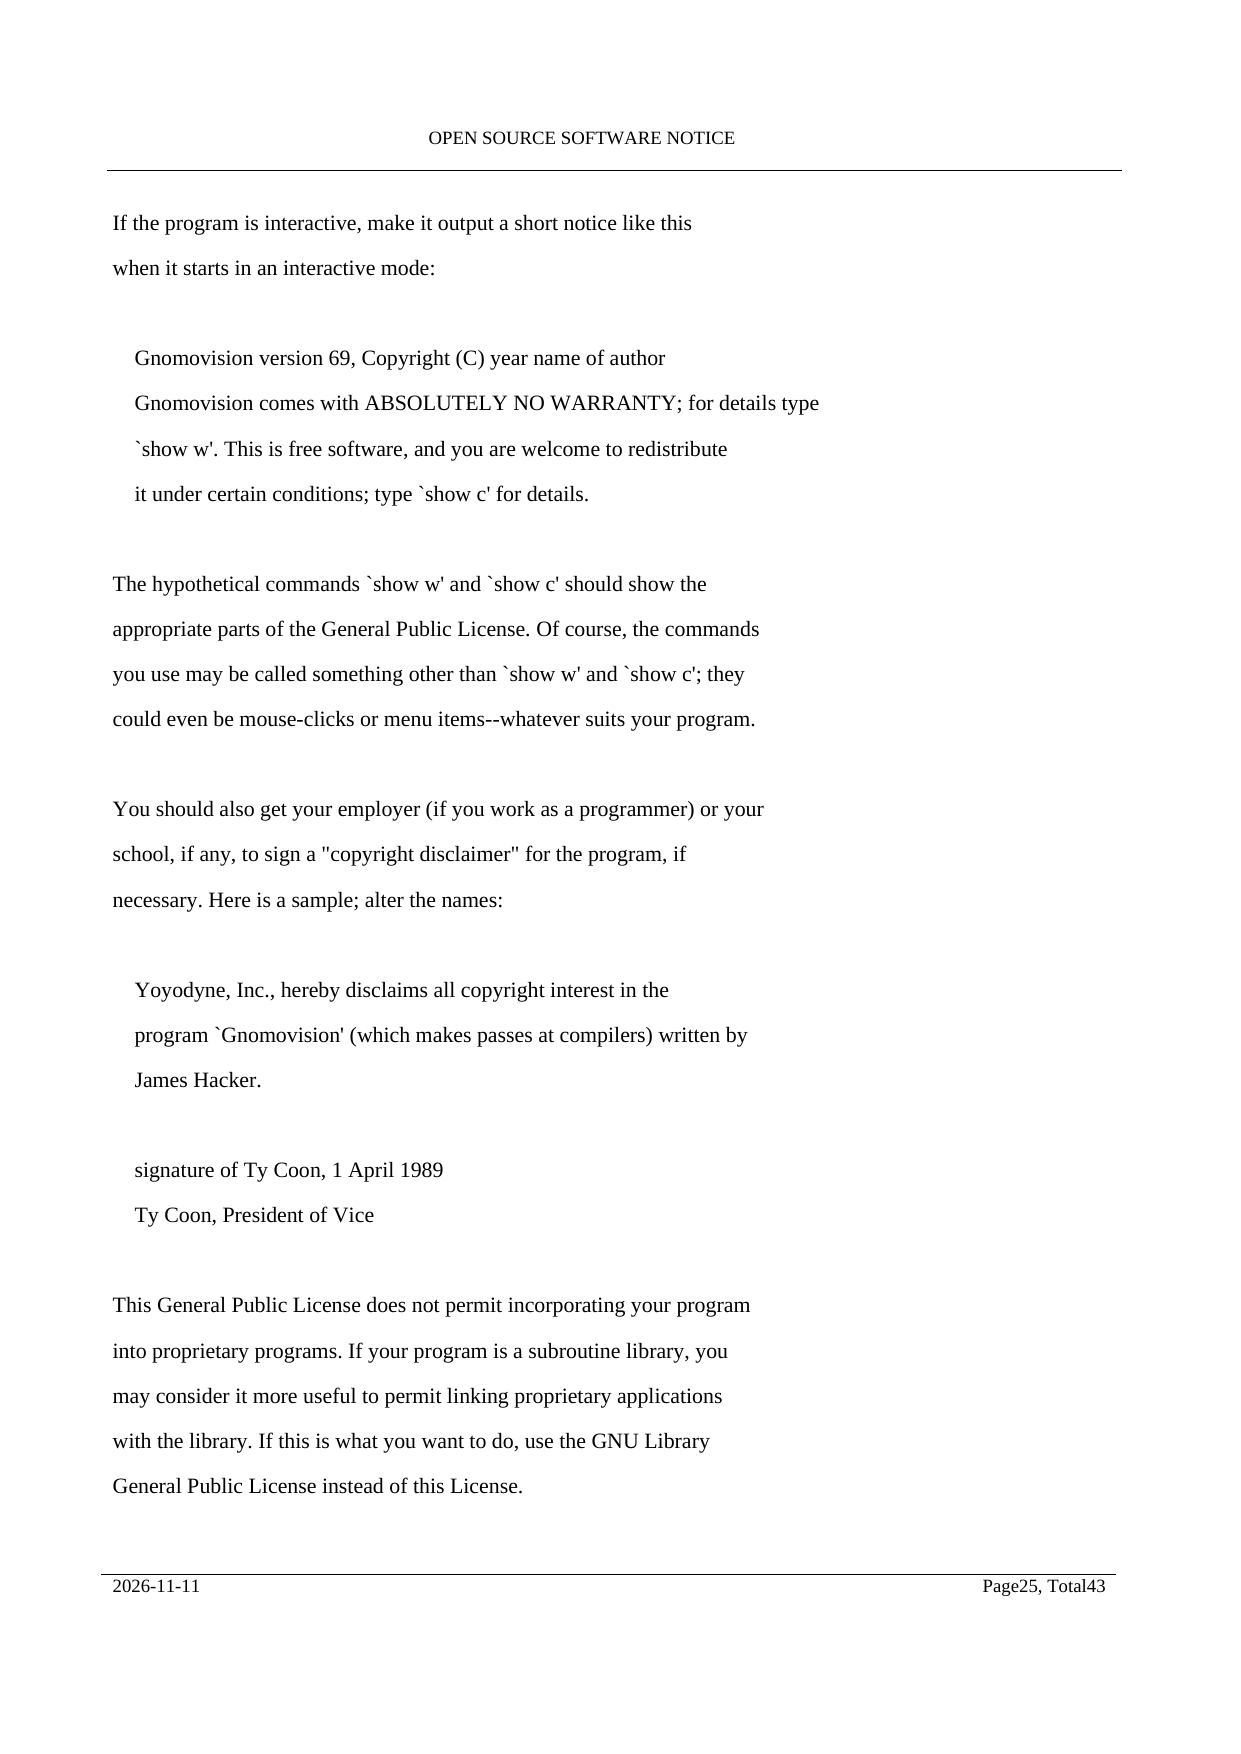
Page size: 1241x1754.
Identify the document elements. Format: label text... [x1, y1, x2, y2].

text `show w'. This is free software, and you are welcome to redistribute [112, 432, 1128, 464]
text Yoyodyne, Inc., hereby disclaims all copyright interest in the [112, 973, 1128, 1006]
text Gnomovision comes with ABSOLUTELY NO WARRANTY; for details type [112, 387, 1128, 419]
text appropriate parts of the General Public License. Of course, the commands [112, 612, 1128, 645]
text into proprietary programs. If your program is a subroutine library, you [112, 1334, 1128, 1366]
text Ty Coon, President of Vice [112, 1199, 1128, 1231]
text could even be mouse-clicks or menu items--whatever suits your program. [112, 702, 1128, 735]
text James Hacker. [112, 1063, 1128, 1096]
text school, if any, to sign a "copyright disclaimer" for the program, if [112, 838, 1128, 870]
text General Public License instead of this License. [112, 1469, 1128, 1502]
text it under certain conditions; type `show c' for details. [112, 477, 1128, 509]
text program `Gnomovision' (which makes passes at compilers) written by [112, 1018, 1128, 1051]
text The hypothetical commands `show w' and `show c' should show the [112, 567, 1128, 600]
text you use may be called something other than `show w' and `show c'; they [112, 657, 1128, 690]
text necessary. Here is a sample; alter the names: [112, 883, 1128, 915]
text may consider it more useful to permit linking proprietary applications [112, 1379, 1128, 1412]
text Gnomovision version 69, Copyright (C) year name of author [112, 342, 1128, 374]
text with the library. If this is what you want to do, use the GNU Library [112, 1424, 1128, 1457]
text signature of Ty Coon, 1 April 1989 [112, 1153, 1128, 1186]
text This General Public License does not permit incorporating your program [112, 1289, 1128, 1321]
text when it starts in an interactive mode: [112, 251, 1128, 284]
text If the program is interactive, make it output a short notice like this [112, 206, 1128, 239]
text You should also get your employer (if you work as a programmer) or your [112, 793, 1128, 825]
